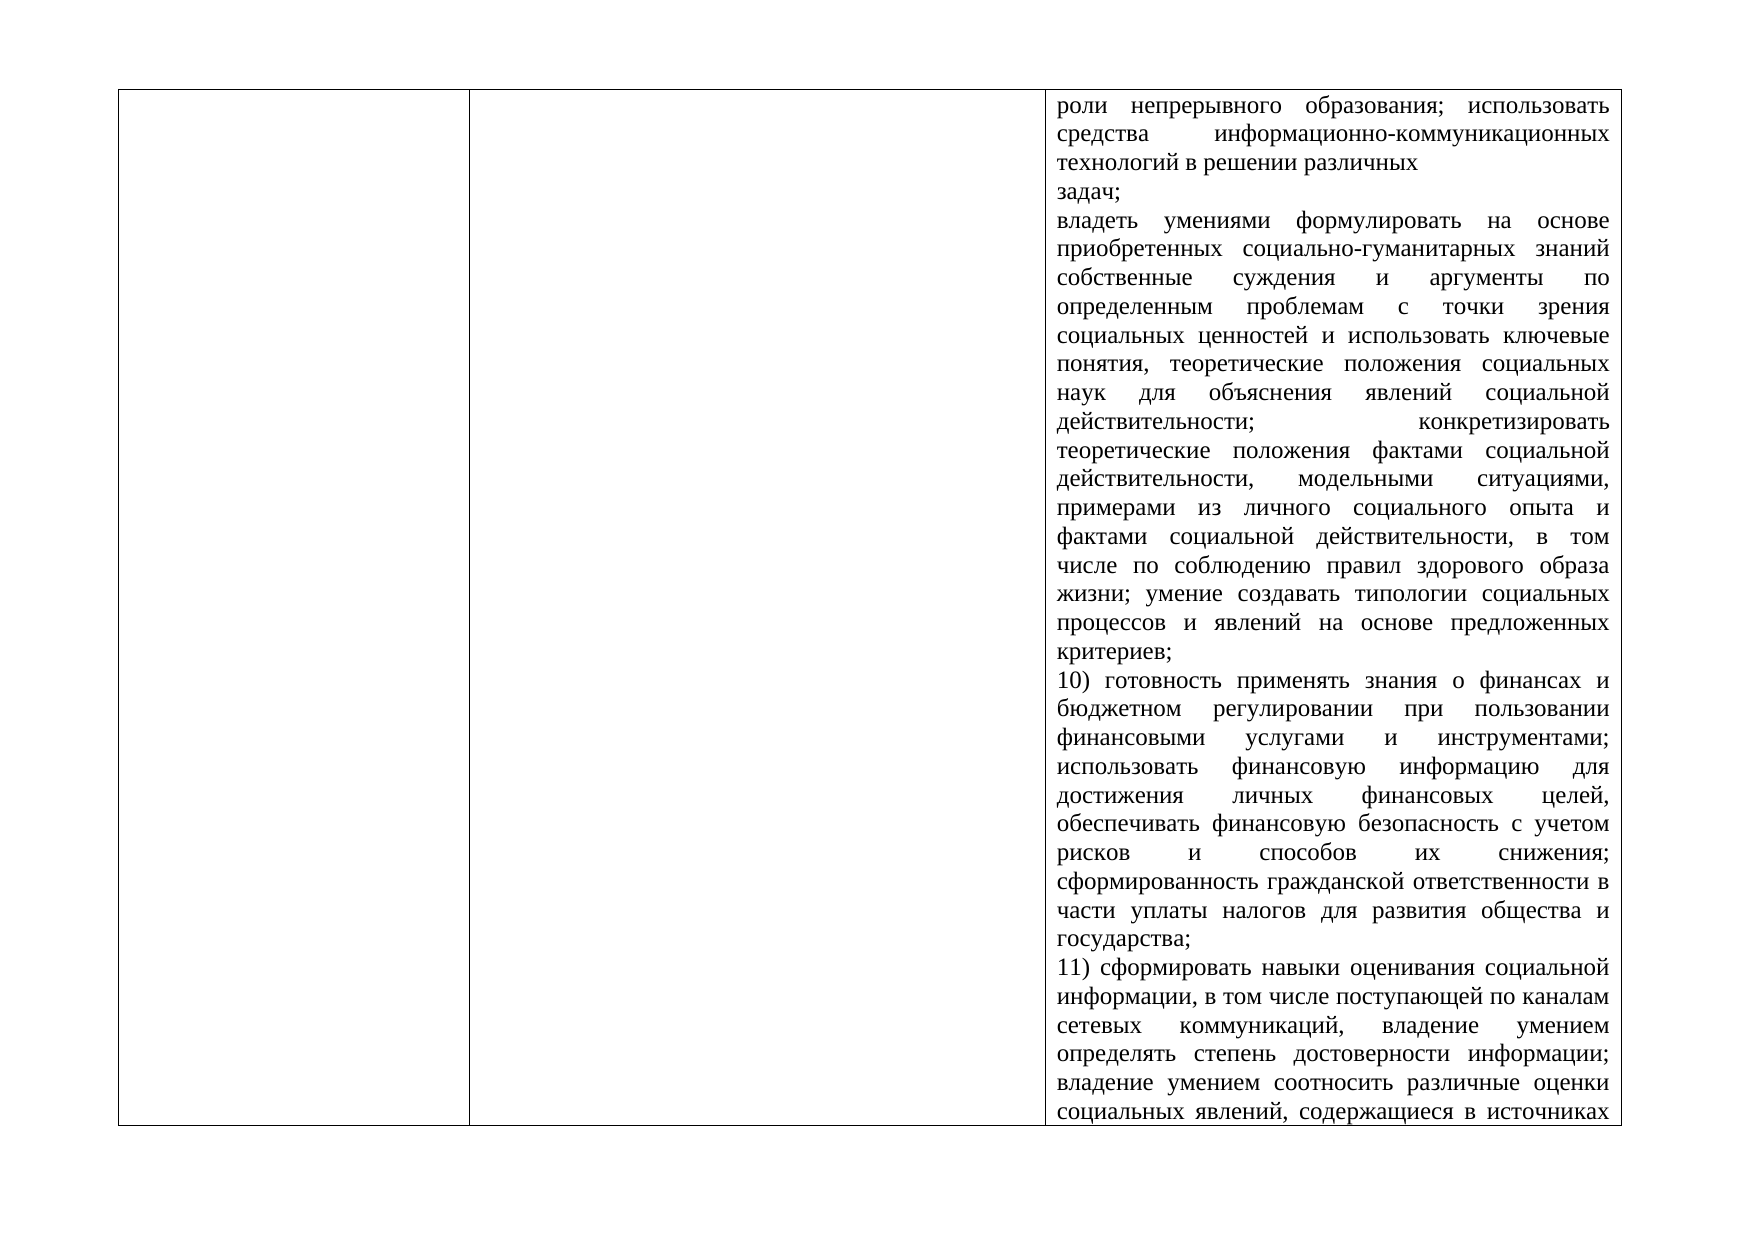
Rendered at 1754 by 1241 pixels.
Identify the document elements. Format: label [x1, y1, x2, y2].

table_cell [1046, 90, 1621, 1125]
table_cell [119, 90, 469, 1125]
table_cell [470, 90, 1045, 1125]
